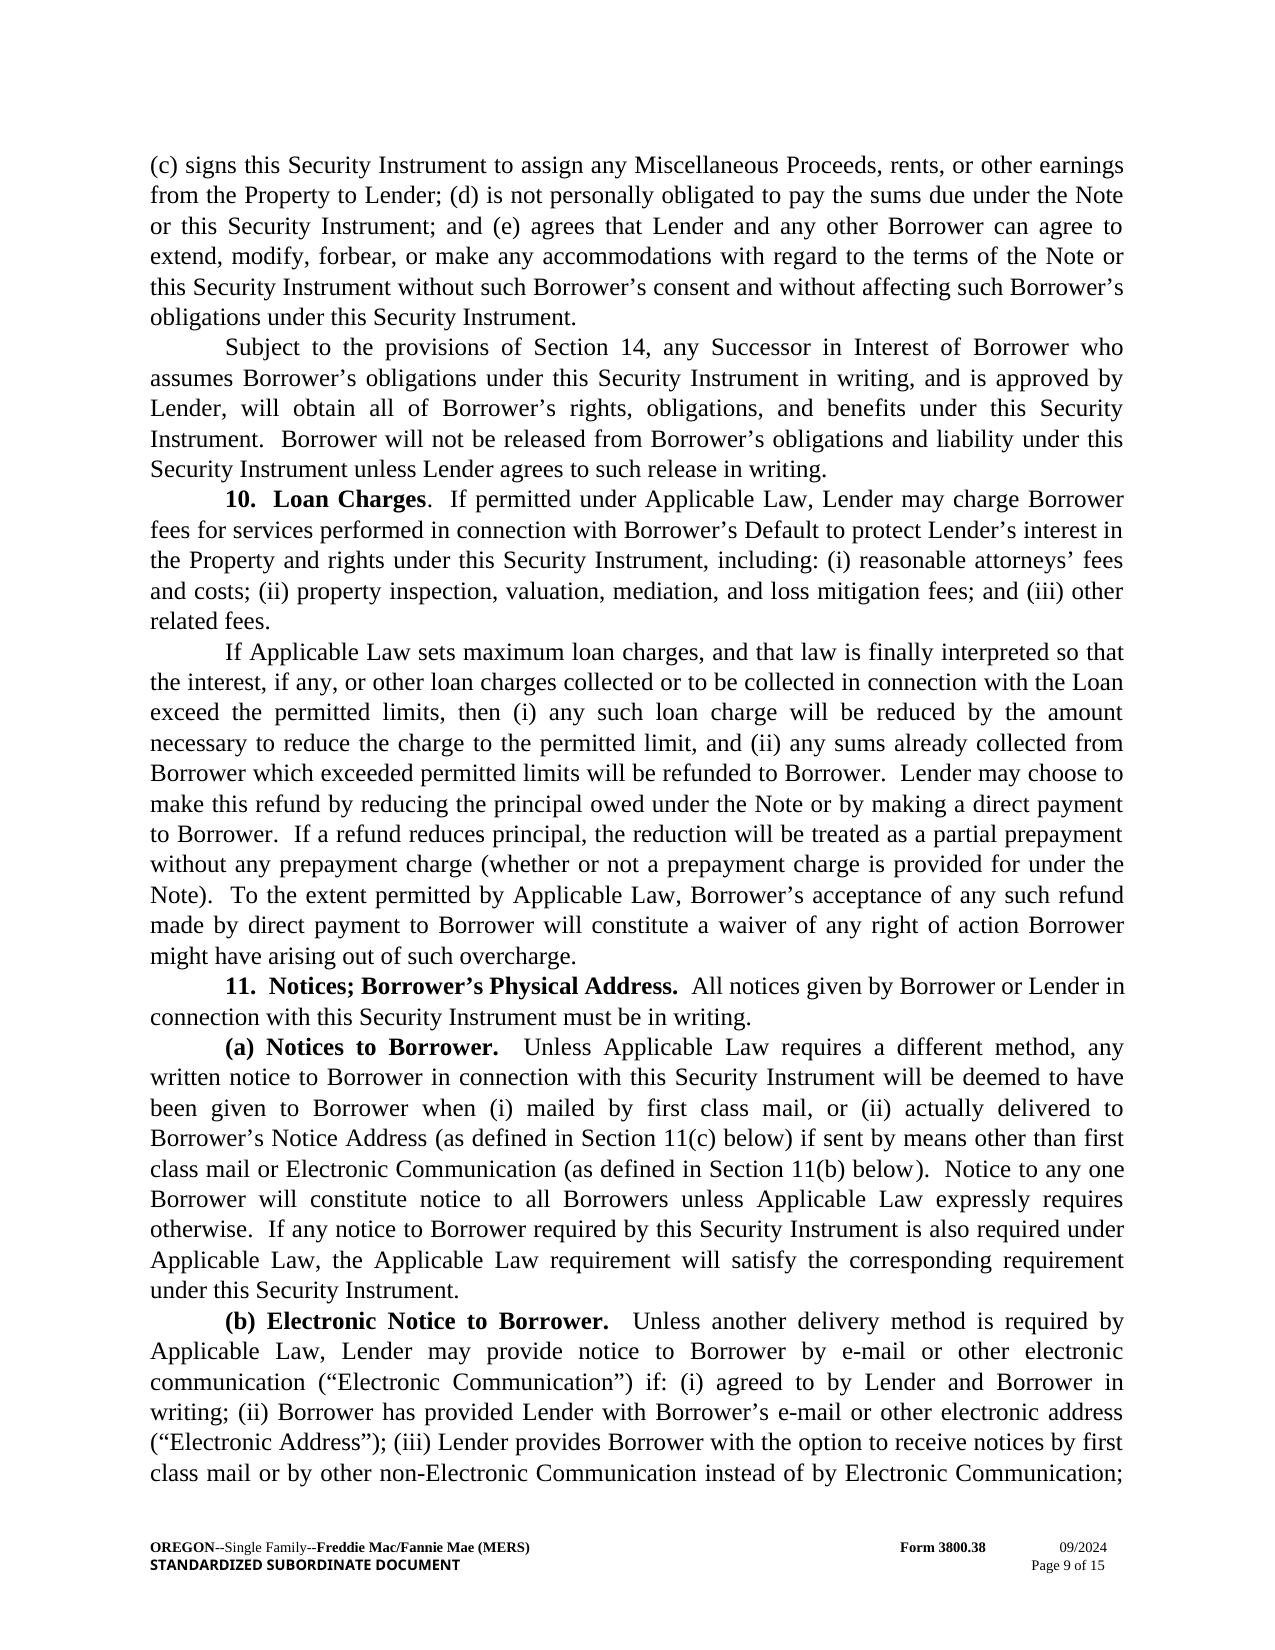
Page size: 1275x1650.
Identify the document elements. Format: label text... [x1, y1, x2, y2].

text Subject to the provisions of Section 14, any Successor in Interest of Borrower who assumes Borrower’s obligations under this Security Instrument in writing, and is approved by Lender, will obtain all of Borrower’s rights, obligations, and benefits under this Security Instrument. Borrower will not be released from Borrower’s obligations and liability under this Security Instrument unless Lender agrees to such release in writing. [150, 332, 1125, 483]
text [150, 1306, 1125, 1487]
text If Applicable Law sets maximum loan charges, and that law is finally interpreted so that the interest, if any, or other loan charges collected or to be collected in connection with the Loan exceed the permitted limits, then (i) any such loan charge will be reduced by the amount necessary to reduce the charge to the permitted limit, and (ii) any sums already collected from Borrower which exceeded permitted limits will be refunded to Borrower. Lender may choose to make this refund by reducing the principal owed under the Note or by making a direct payment to Borrower. If a refund reduces principal, the reduction will be treated as a partial prepayment without any prepayment charge (whether or not a prepayment charge is provided for under the Note). To the extent permitted by Applicable Law, Borrower’s acceptance of any such refund made by direct payment to Borrower will constitute a waiver of any right of action Borrower might have arising out of such overcharge. [150, 637, 1125, 969]
text 11. Notices; Borrower’s Physical Address. All notices given by Borrower or Lender in connection with this Security Instrument must be in writing. [150, 971, 1125, 1030]
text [150, 150, 1125, 331]
text 10. Loan Charges. If permitted under Applicable Law, Lender may charge Borrower fees for services performed in connection with Borrower’s Default to protect Lender’s interest in the Property and rights under this Security Instrument, including: (i) reasonable attorneys’ fees and costs; (ii) property inspection, valuation, mediation, and loss mitigation fees; and (iii) other related fees. [150, 484, 1125, 635]
text (a) Notices to Borrower. Unless Applicable Law requires a different method, any written notice to Borrower in connection with this Security Instrument will be deemed to have been given to Borrower when (i) mailed by first class mail, or (ii) actually delivered to Borrower’s Notice Address (as defined in Section 11(c) below) if sent by means other than first class mail or Electronic Communication (as defined in Section 11(b) below). Notice to any one Borrower will constitute notice to all Borrowers unless Applicable Law expressly requires otherwise. If any notice to Borrower required by this Security Instrument is also required under Applicable Law, the Applicable Law requirement will satisfy the corresponding requirement under this Security Instrument. [150, 1032, 1125, 1304]
